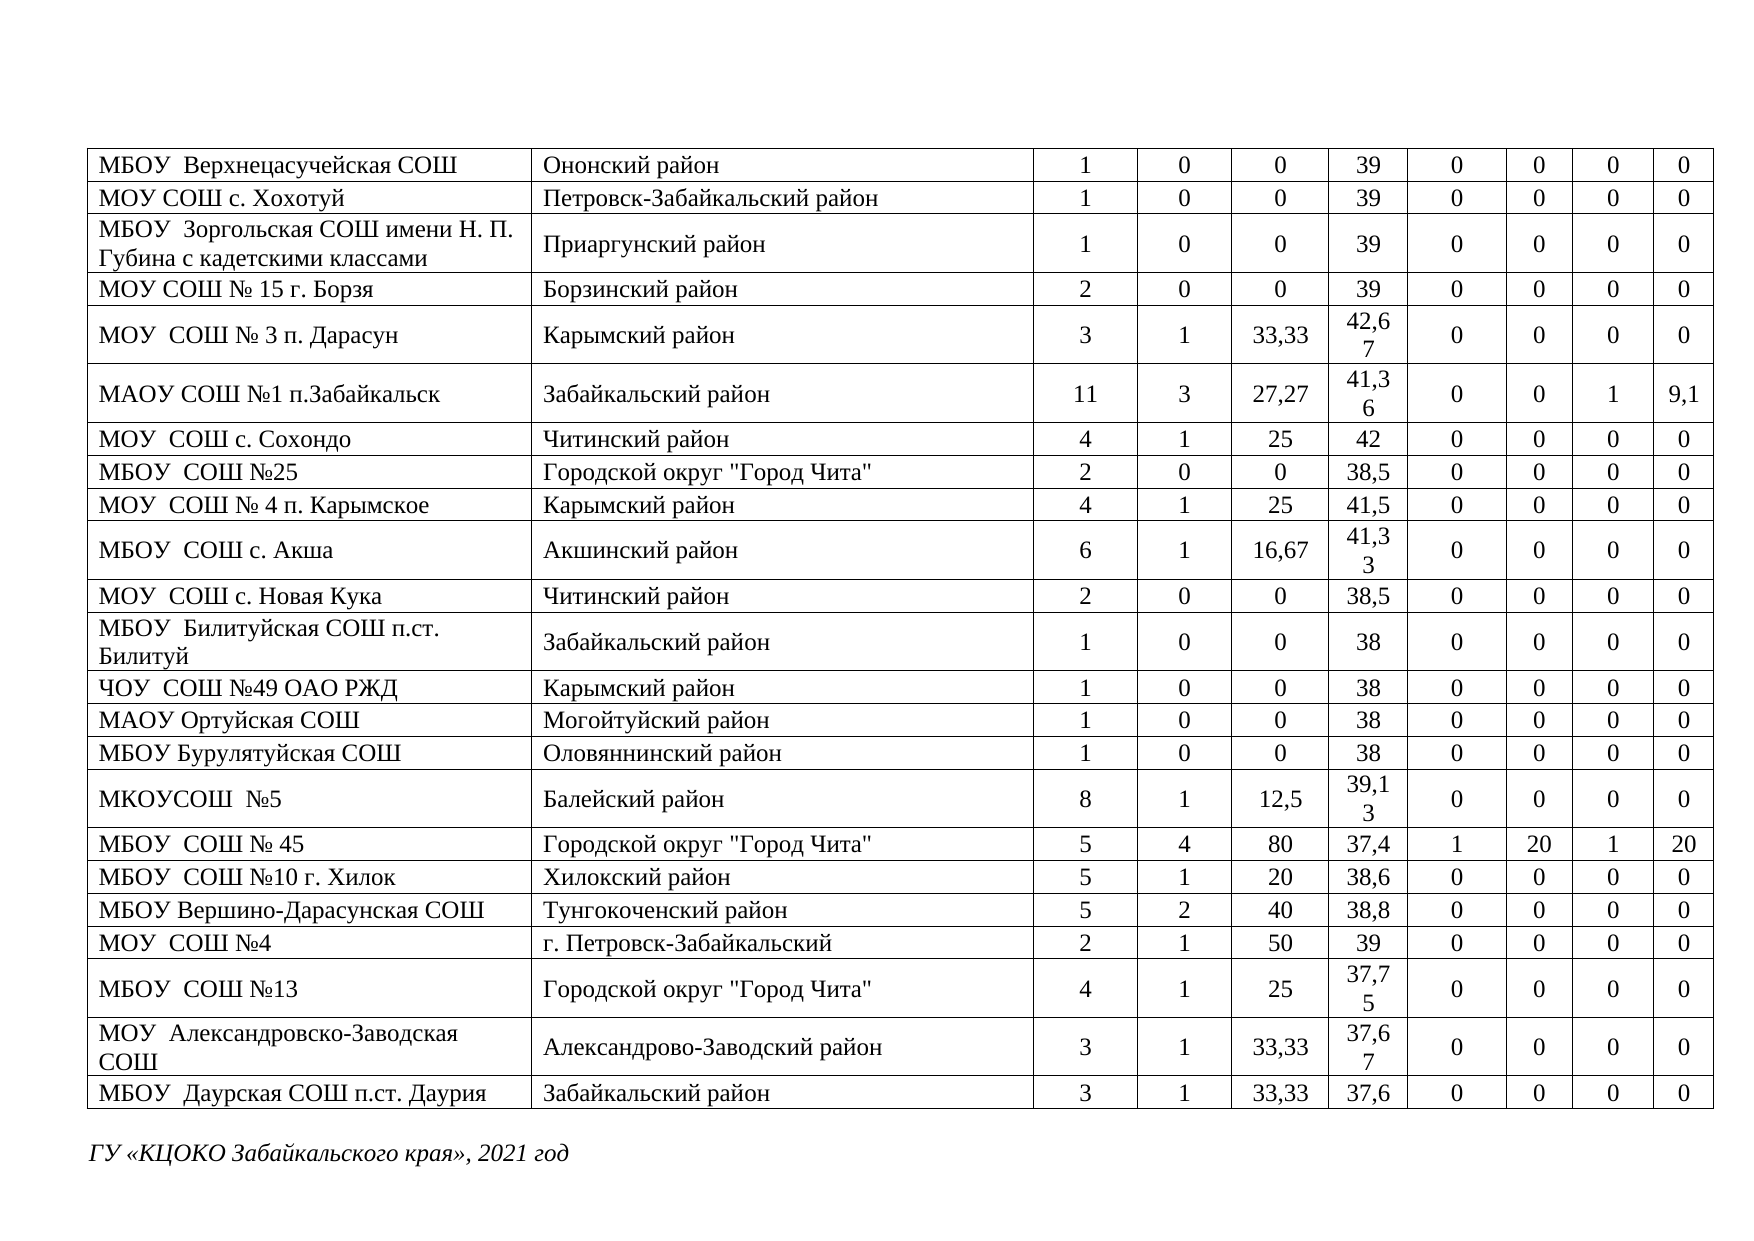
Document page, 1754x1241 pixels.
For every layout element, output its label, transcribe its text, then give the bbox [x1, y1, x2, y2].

table_cell 1 [1138, 959, 1231, 1017]
table_cell 39 [1329, 273, 1407, 305]
table_cell 1 [1138, 306, 1231, 363]
table_cell 8 [1034, 770, 1137, 827]
table_cell 37,67 [1329, 1018, 1407, 1075]
table_cell 0 [1507, 737, 1572, 768]
table_cell 0 [1408, 423, 1506, 454]
table_cell МОУ СОШ с. Хохотуй [88, 182, 531, 213]
table_cell МБОУ Верхнецасучейская СОШ [88, 149, 531, 181]
table_cell МКОУСОШ №5 [88, 770, 531, 827]
table_cell 0 [1507, 1076, 1572, 1108]
table_cell 0 [1138, 613, 1231, 670]
table_cell 41,33 [1329, 521, 1407, 579]
table_cell 0 [1573, 149, 1653, 181]
table_cell 0 [1573, 671, 1653, 703]
table_cell 1 [1573, 364, 1653, 422]
table_cell Городской округ "Город Чита" [532, 456, 1033, 487]
table_cell 39,13 [1329, 770, 1407, 827]
table_cell 0 [1654, 521, 1713, 579]
table_cell 0 [1408, 1076, 1506, 1108]
table_cell 0 [1654, 182, 1713, 213]
table_cell 38 [1329, 613, 1407, 670]
table_cell Городской округ "Город Чита" [532, 959, 1033, 1017]
table_cell МОУ СОШ с. Новая Кука [88, 580, 531, 612]
table_cell 11 [1034, 364, 1137, 422]
table_cell Петровск-Забайкальский район [532, 182, 1033, 213]
table_cell 0 [1573, 214, 1653, 272]
table_cell МОУ СОШ № 4 п. Карымское [88, 489, 531, 520]
table_cell 1 [1138, 489, 1231, 520]
table_cell 0 [1654, 149, 1713, 181]
table_cell 0 [1573, 959, 1653, 1017]
table_cell 0 [1408, 521, 1506, 579]
table_cell 0 [1507, 521, 1572, 579]
table_cell 0 [1138, 149, 1231, 181]
table_cell 3 [1034, 1076, 1137, 1108]
table_cell 1 [1138, 1018, 1231, 1075]
table_cell 1 [1408, 828, 1506, 860]
table_cell Балейский район [532, 770, 1033, 827]
table_cell 0 [1408, 671, 1506, 703]
table_cell 25 [1232, 959, 1328, 1017]
table_cell 0 [1408, 1018, 1506, 1075]
table_cell МБОУ СОШ с. Акша [88, 521, 531, 579]
table_cell 1 [1034, 613, 1137, 670]
table_cell 0 [1408, 580, 1506, 612]
table_cell 0 [1573, 861, 1653, 893]
table_cell 41,5 [1329, 489, 1407, 520]
table_cell 0 [1232, 182, 1328, 213]
table_cell Забайкальский район [532, 613, 1033, 670]
table_cell 4 [1034, 423, 1137, 454]
table_cell 0 [1138, 704, 1231, 736]
table_cell 0 [1507, 894, 1572, 926]
table_cell 0 [1232, 613, 1328, 670]
table_cell Могойтуйский район [532, 704, 1033, 736]
table_cell 0 [1507, 770, 1572, 827]
table_cell 1 [1573, 828, 1653, 860]
table_cell 0 [1573, 306, 1653, 363]
table_cell 37,75 [1329, 959, 1407, 1017]
table_cell 40 [1232, 894, 1328, 926]
table_cell 1 [1138, 927, 1231, 958]
table_cell 0 [1654, 861, 1713, 893]
table_cell 0 [1654, 737, 1713, 768]
table_cell 38,5 [1329, 456, 1407, 487]
table_cell 0 [1573, 894, 1653, 926]
table_cell Ононский район [532, 149, 1033, 181]
table_cell 0 [1138, 671, 1231, 703]
table_cell 33,33 [1232, 1018, 1328, 1075]
table_cell 33,33 [1232, 1076, 1328, 1108]
table_cell 0 [1408, 613, 1506, 670]
table_cell 0 [1232, 737, 1328, 768]
table_cell ЧОУ СОШ №49 ОАО РЖД [88, 671, 531, 703]
table_cell 38,5 [1329, 580, 1407, 612]
table_cell 0 [1573, 737, 1653, 768]
table_cell 0 [1408, 306, 1506, 363]
table_cell 1 [1138, 423, 1231, 454]
table_cell 0 [1573, 456, 1653, 487]
table_cell 0 [1573, 1076, 1653, 1108]
table_cell 38,6 [1329, 861, 1407, 893]
table_cell 50 [1232, 927, 1328, 958]
table_cell 42,67 [1329, 306, 1407, 363]
table_cell 9,1 [1654, 364, 1713, 422]
table_cell 0 [1654, 1018, 1713, 1075]
table_cell 0 [1232, 671, 1328, 703]
table_cell 0 [1232, 456, 1328, 487]
table_cell 1 [1034, 182, 1137, 213]
table_cell 0 [1573, 613, 1653, 670]
table_cell Забайкальский район [532, 364, 1033, 422]
table_cell 0 [1408, 149, 1506, 181]
table_cell 0 [1654, 704, 1713, 736]
table_cell 41,36 [1329, 364, 1407, 422]
table_cell 20 [1507, 828, 1572, 860]
table_cell 1 [1034, 671, 1137, 703]
table_cell МБОУ Билитуйская СОШ п.ст. Билитуй [88, 613, 531, 670]
table_cell 0 [1408, 704, 1506, 736]
table_cell 2 [1138, 894, 1231, 926]
table_cell 38,8 [1329, 894, 1407, 926]
table_cell 4 [1034, 489, 1137, 520]
table_cell 0 [1507, 456, 1572, 487]
table_cell 27,27 [1232, 364, 1328, 422]
table_cell 0 [1507, 364, 1572, 422]
table_cell 12,5 [1232, 770, 1328, 827]
table_cell 6 [1034, 521, 1137, 579]
table_cell 0 [1408, 214, 1506, 272]
table_cell 1 [1034, 704, 1137, 736]
table_cell 0 [1654, 959, 1713, 1017]
table_cell 0 [1654, 273, 1713, 305]
table_cell 0 [1408, 927, 1506, 958]
table_cell 0 [1573, 704, 1653, 736]
table_cell 39 [1329, 927, 1407, 958]
table_cell 0 [1654, 1076, 1713, 1108]
table_cell МБОУ СОШ №10 г. Хилок [88, 861, 531, 893]
table_cell Забайкальский район [532, 1076, 1033, 1108]
table_cell 38 [1329, 704, 1407, 736]
table_cell 0 [1573, 927, 1653, 958]
table_cell 1 [1034, 214, 1137, 272]
table_cell 0 [1573, 521, 1653, 579]
table_cell 0 [1507, 149, 1572, 181]
table_cell 37,4 [1329, 828, 1407, 860]
table_cell 0 [1408, 770, 1506, 827]
table_cell МОУ СОШ с. Сохондо [88, 423, 531, 454]
table_cell 0 [1507, 1018, 1572, 1075]
table_cell 0 [1507, 580, 1572, 612]
table_cell Александрово-Заводский район [532, 1018, 1033, 1075]
table_cell 39 [1329, 214, 1407, 272]
table_cell 0 [1507, 613, 1572, 670]
table_cell 3 [1034, 1018, 1137, 1075]
table_cell 1 [1138, 1076, 1231, 1108]
table_cell Читинский район [532, 580, 1033, 612]
table_cell 0 [1573, 770, 1653, 827]
table_cell 0 [1654, 613, 1713, 670]
table_cell 0 [1654, 927, 1713, 958]
table_cell 0 [1654, 580, 1713, 612]
table_cell 0 [1232, 580, 1328, 612]
table_cell 0 [1138, 737, 1231, 768]
table_cell 0 [1507, 273, 1572, 305]
table_cell Городской округ "Город Чита" [532, 828, 1033, 860]
table_cell 5 [1034, 894, 1137, 926]
table_cell 1 [1138, 521, 1231, 579]
table_cell Акшинский район [532, 521, 1033, 579]
table_cell 0 [1654, 456, 1713, 487]
table_cell 42 [1329, 423, 1407, 454]
table_cell 0 [1138, 273, 1231, 305]
table_cell 0 [1507, 182, 1572, 213]
table_cell 0 [1408, 737, 1506, 768]
table_cell 1 [1138, 770, 1231, 827]
table_cell 80 [1232, 828, 1328, 860]
table_cell МОУ СОШ № 15 г. Борзя [88, 273, 531, 305]
table_cell 0 [1573, 273, 1653, 305]
table_cell 0 [1654, 306, 1713, 363]
table_cell МБОУ Бурулятуйская СОШ [88, 737, 531, 768]
table_cell МБОУ Вершино-Дарасунская СОШ [88, 894, 531, 926]
table_cell 20 [1654, 828, 1713, 860]
table_cell Приаргунский район [532, 214, 1033, 272]
table_cell МОУ СОШ № 3 п. Дарасун [88, 306, 531, 363]
table_cell г. Петровск-Забайкальский [532, 927, 1033, 958]
table_cell 0 [1408, 489, 1506, 520]
table_cell Карымский район [532, 671, 1033, 703]
table_cell 0 [1507, 423, 1572, 454]
table_cell 0 [1507, 959, 1572, 1017]
table_cell 0 [1573, 580, 1653, 612]
table_cell 3 [1034, 306, 1137, 363]
table_cell МАОУ СОШ №1 п.Забайкальск [88, 364, 531, 422]
table_cell 0 [1654, 423, 1713, 454]
table_cell 0 [1507, 214, 1572, 272]
table_cell Карымский район [532, 306, 1033, 363]
table_cell 0 [1507, 704, 1572, 736]
table_cell 0 [1573, 489, 1653, 520]
table_cell 0 [1573, 1018, 1653, 1075]
table_cell 0 [1507, 306, 1572, 363]
table_cell 0 [1232, 149, 1328, 181]
table_cell 20 [1232, 861, 1328, 893]
table_cell МОУ Александровско-Заводская СОШ [88, 1018, 531, 1075]
table_cell 0 [1654, 214, 1713, 272]
table_cell Карымский район [532, 489, 1033, 520]
table_cell 0 [1408, 894, 1506, 926]
table_cell Борзинский район [532, 273, 1033, 305]
table_cell 4 [1034, 959, 1137, 1017]
table_cell 0 [1654, 671, 1713, 703]
table_cell Оловяннинский район [532, 737, 1033, 768]
table_cell 3 [1138, 364, 1231, 422]
table_cell 4 [1138, 828, 1231, 860]
table_cell 1 [1034, 737, 1137, 768]
table_cell МБОУ СОШ № 45 [88, 828, 531, 860]
table_cell 33,33 [1232, 306, 1328, 363]
table_cell 0 [1232, 704, 1328, 736]
table_cell 0 [1654, 489, 1713, 520]
table_cell 1 [1034, 149, 1137, 181]
table_cell 0 [1573, 182, 1653, 213]
table_cell 0 [1138, 182, 1231, 213]
table_cell 0 [1408, 364, 1506, 422]
table_cell 0 [1138, 214, 1231, 272]
table_cell Тунгокоченский район [532, 894, 1033, 926]
table_cell 2 [1034, 580, 1137, 612]
table_cell 2 [1034, 927, 1137, 958]
table_cell 0 [1573, 423, 1653, 454]
table_cell 0 [1408, 273, 1506, 305]
table_cell 38 [1329, 737, 1407, 768]
table_cell 2 [1034, 273, 1137, 305]
table_cell 0 [1138, 456, 1231, 487]
table_cell 0 [1507, 861, 1572, 893]
table_cell 38 [1329, 671, 1407, 703]
table_cell 5 [1034, 861, 1137, 893]
table_cell 0 [1408, 959, 1506, 1017]
table_cell 5 [1034, 828, 1137, 860]
table_cell МБОУ Зоргольская СОШ имени Н. П. Губина с кадетскими классами [88, 214, 531, 272]
table_cell 0 [1138, 580, 1231, 612]
table_cell 0 [1408, 861, 1506, 893]
table_cell 25 [1232, 423, 1328, 454]
table_cell 0 [1654, 770, 1713, 827]
table_cell 0 [1232, 273, 1328, 305]
table_cell МАОУ Ортуйская СОШ [88, 704, 531, 736]
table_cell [88, 1076, 531, 1108]
table_cell 25 [1232, 489, 1328, 520]
table_cell 0 [1408, 456, 1506, 487]
table_cell 0 [1507, 671, 1572, 703]
table_cell МБОУ СОШ №13 [88, 959, 531, 1017]
table_cell 16,67 [1232, 521, 1328, 579]
table_cell 2 [1034, 456, 1137, 487]
table_cell 37,67 [1329, 1076, 1407, 1108]
table_cell МБОУ СОШ №25 [88, 456, 531, 487]
table_cell Хилокский район [532, 861, 1033, 893]
table_cell МОУ СОШ №4 [88, 927, 531, 958]
table_cell 0 [1232, 214, 1328, 272]
table_cell 0 [1507, 489, 1572, 520]
table_cell 39 [1329, 149, 1407, 181]
table_cell 0 [1408, 182, 1506, 213]
table_cell 0 [1507, 927, 1572, 958]
table_cell Читинский район [532, 423, 1033, 454]
table_cell 0 [1654, 894, 1713, 926]
table_cell 39 [1329, 182, 1407, 213]
table_cell 1 [1138, 861, 1231, 893]
